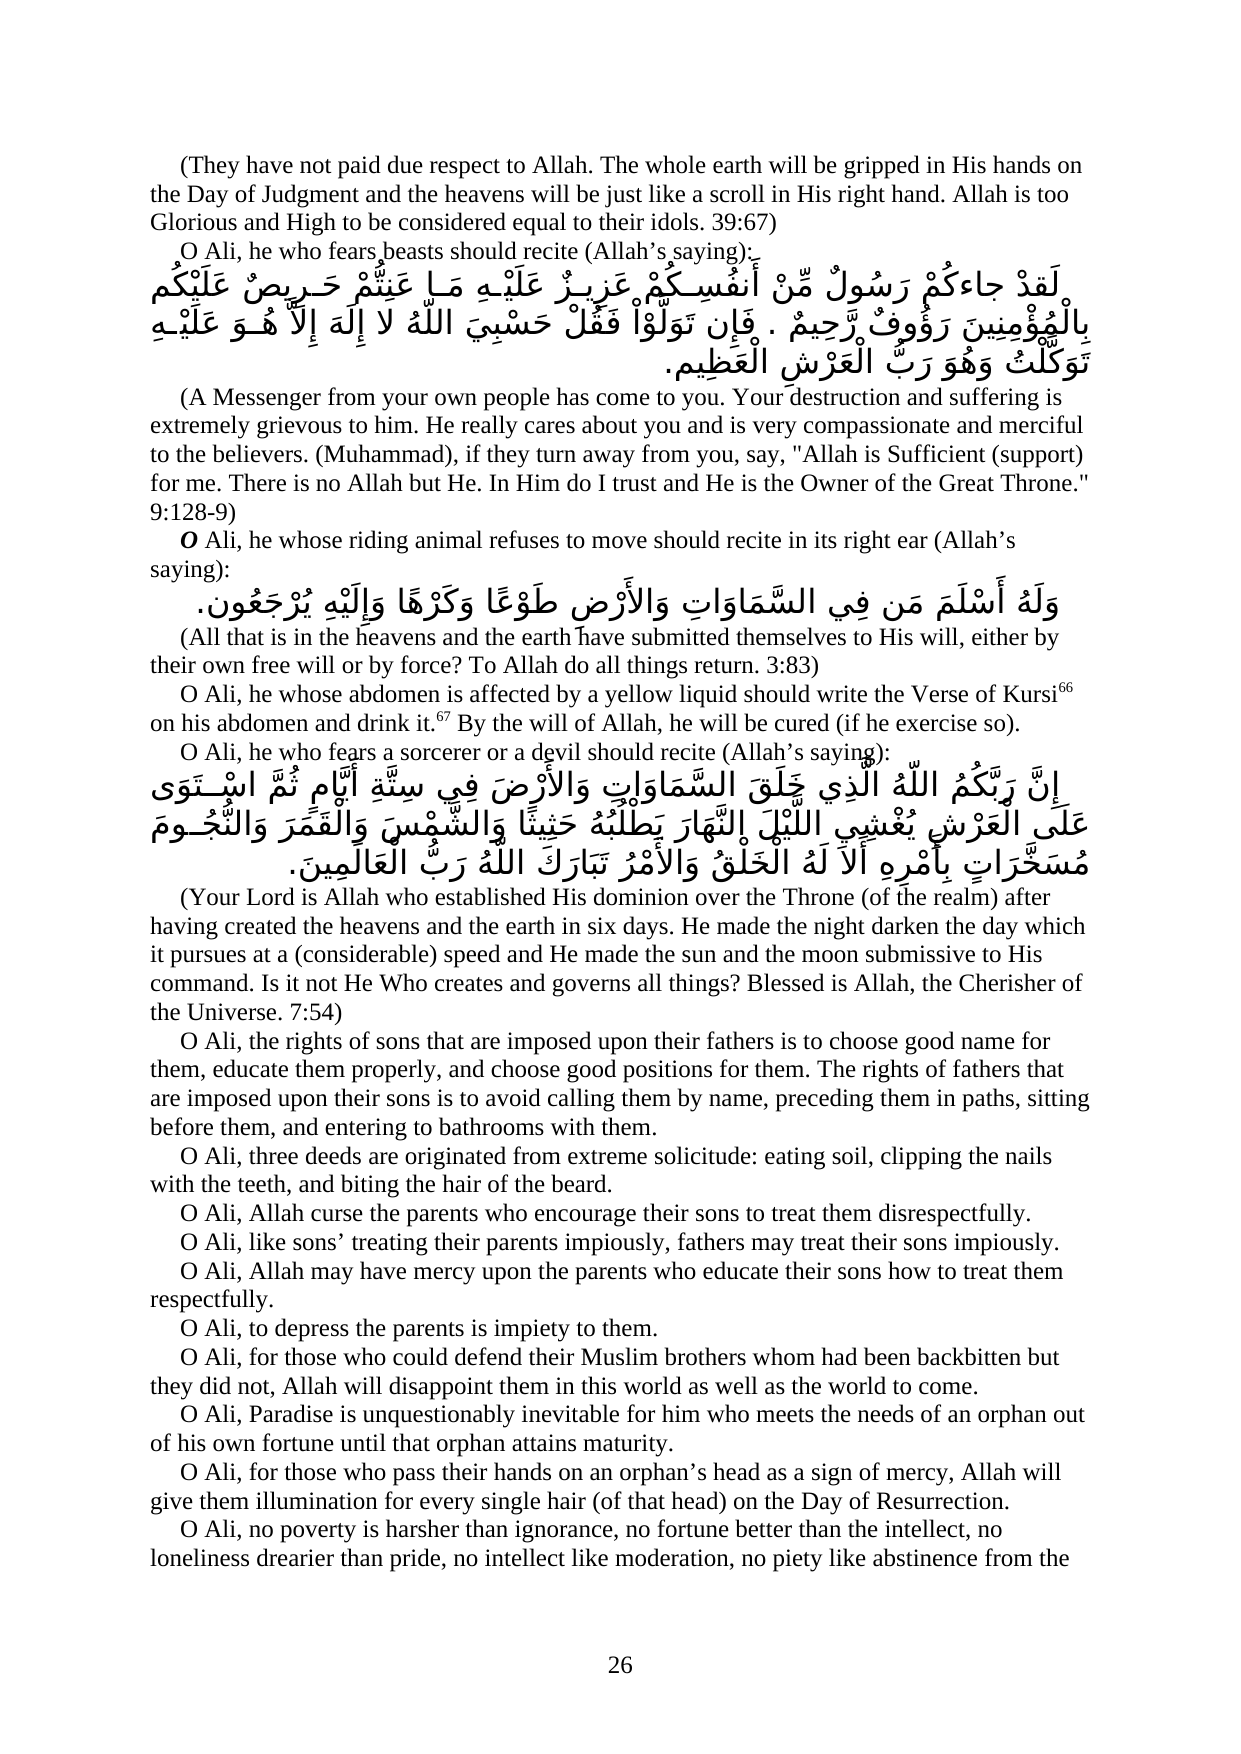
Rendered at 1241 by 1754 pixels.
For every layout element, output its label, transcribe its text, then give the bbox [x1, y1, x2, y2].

text (A Messenger from your own people has come to you. Your destruction and suffering is extremely grievous to him. He really cares about you and is very compassionate and merciful to the believers. (Muhammad), if they turn away from you, say, "Allah is Sufficient (support) for me. There is no Allah but He. In Him do I trust and He is the Owner of the Great Throne." 9:128-9) [150, 382, 1090, 525]
text (All that is in the heavens and the earth have submitted themselves to His will, either by their own free will or by force? To Allah do all things return. 3:83) [150, 622, 1090, 679]
text O Ali, like sons’ treating their parents impiously, fathers may treat their sons impiously. [150, 1227, 1090, 1256]
text (They have not paid due respect to Allah. The whole earth will be gripped in His hands on the Day of Judgment and the heavens will be just like a scroll in His right hand. Allah is too Glorious and High to be considered equal to their idols. 39:67) [150, 150, 1090, 236]
text O Ali, he who fears beasts should recite (Allah’s saying): [150, 236, 1090, 265]
text O Ali, the rights of sons that are imposed upon their fathers is to choose good name for them, educate them properly, and choose good positions for them. The rights of fathers that are imposed upon their sons is to avoid calling them by name, preceding them in paths, sitting before them, and entering to bathrooms with them. [150, 1026, 1090, 1141]
text O Ali, for those who could defend their Muslim brothers whom had been backbitten but they did not, Allah will disappoint them in this world as well as the world to come. [150, 1342, 1090, 1399]
text إِنَّ رَبَّكُمُ اللّهُ الَّذِي خَلَقَ السَّمَاوَاتِ وَالأَرْضَ فِي سِتَّةِ أَيَّامٍ ثُمَّ اسْتَوَى عَلَى الْعَرْشِ يُغْشِي اللَّيْلَ النَّهَارَ يَطْلُبُهُ حَثِيثًا وَالشَّمْسَ وَالْقَمَرَ وَالنُّجُومَ مُسَخَّرَاتٍ بِأَمْرِهِ أَلاَ لَهُ الْخَلْقُ وَالأَمْرُ تَبَارَكَ اللّهُ رَبُّ الْعَالَمِينَ. [150, 765, 1090, 882]
text (Your Lord is Allah who established His dominion over the Throne (of the realm) after having created the heavens and the earth in six days. He made the night darken the day which it pursues at a (considerable) speed and He made the sun and the moon submissive to His command. Is it not He Who creates and governs all things? Blessed is Allah, the Cherisher of the Universe. 7:54) [150, 882, 1090, 1026]
text وَلَهُ أَسْلَمَ مَن فِي السَّمَاوَاتِ وَالأَرْضِ طَوْعًا وَكَرْهًا وَإِلَيْهِ يُرْجَعُون. [150, 583, 1090, 622]
text O Ali, he whose abdomen is affected by a yellow liquid should write the Verse of Kursi on his abdomen and drink it. By the will of Allah, he will be cured (if he exercise so). [150, 679, 1090, 737]
text O Ali, he who fears a sorcerer or a devil should recite (Allah’s saying): [150, 737, 1090, 765]
text لَقدْ جاءكُمْ رَسُولٌ مِّنْ أَنفُسِكُمْ عَزِيزٌ عَلَيْهِ مَا عَنِتُّمْ حَرِيصٌ عَلَيْكُم بِالْمُؤْمِنِينَ رَؤُوفٌ رَّحِيمٌ . فَإِن تَوَلَّوْاْ فَقُلْ حَسْبِيَ اللّهُ لا إِلَهَ إِلاَّ هُوَ عَلَيْهِ تَوَكَّلْتُ وَهُوَ رَبُّ الْعَرْشِ الْعَظِيم. [150, 265, 1090, 382]
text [150, 1514, 1090, 1572]
text O Ali, for those who pass their hands on an orphan’s head as a sign of mercy, Allah will give them illumination for every single hair (of that head) on the Day of Resurrection. [150, 1457, 1090, 1514]
text O Ali, to depress the parents is impiety to them. [150, 1313, 1090, 1342]
text O Ali, Paradise is unquestionably inevitable for him who meets the needs of an orphan out of his own fortune until that orphan attains maturity. [150, 1399, 1090, 1457]
text O Ali, he whose riding animal refuses to move should recite in its right ear (Allah’s saying): [150, 525, 1090, 583]
text O Ali, Allah curse the parents who encourage their sons to treat them disrespectfully. [150, 1198, 1090, 1227]
text O Ali, three deeds are originated from extreme solicitude: eating soil, clipping the nails with the teeth, and biting the hair of the beard. [150, 1141, 1090, 1198]
text O Ali, Allah may have mercy upon the parents who educate their sons how to treat them respectfully. [150, 1256, 1090, 1313]
